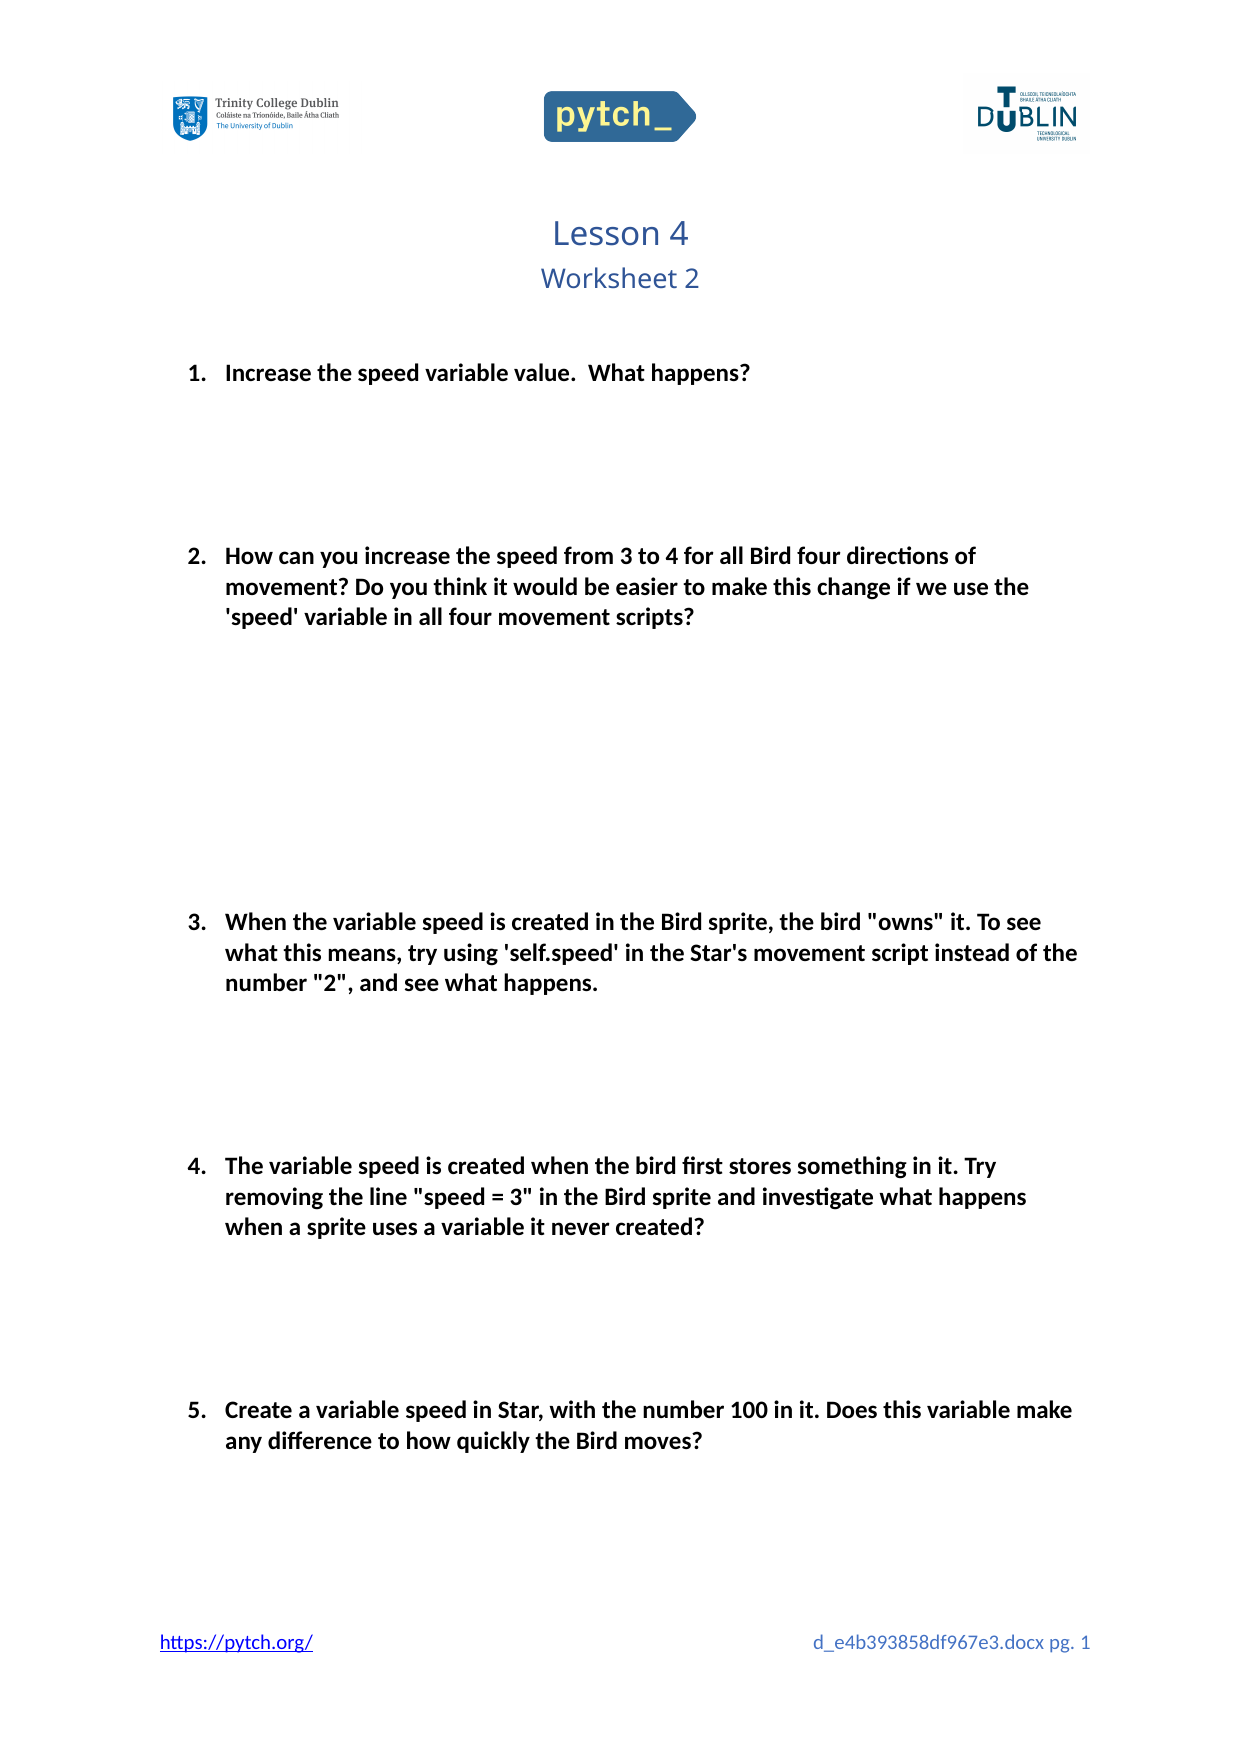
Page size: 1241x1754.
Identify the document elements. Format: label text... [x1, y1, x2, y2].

picture [150, 81, 362, 154]
subtitle Worksheet 2 [150, 259, 1090, 296]
picture [496, 78, 744, 154]
list How can you increase the speed from 3 to 4 for all Bird four directions of movement? Do you think it would be easier to make this change if we use the 'speed' variable in all four movement scripts? [187, 540, 1090, 632]
list Increase the speed variable value. What happens? [187, 357, 1090, 387]
list Create a variable speed in Star, with the number 100 in it. Does this variable make any difference to how quickly the Bird moves? [187, 1395, 1090, 1456]
list The variable speed is created when the bird first stores something in it. Try removing the line "speed = 3" in the Bird sprite and investigate what happens when a sprite uses a variable it never created? [187, 1151, 1090, 1242]
list When the variable speed is created in the Bird sprite, the bird "owns" it. To see what this means, try using 'self.speed' in the Star's movement script instead of the number "2", and see what happens. [187, 906, 1090, 998]
picture [963, 73, 1091, 154]
subtitle Lesson 4 [150, 209, 1090, 255]
